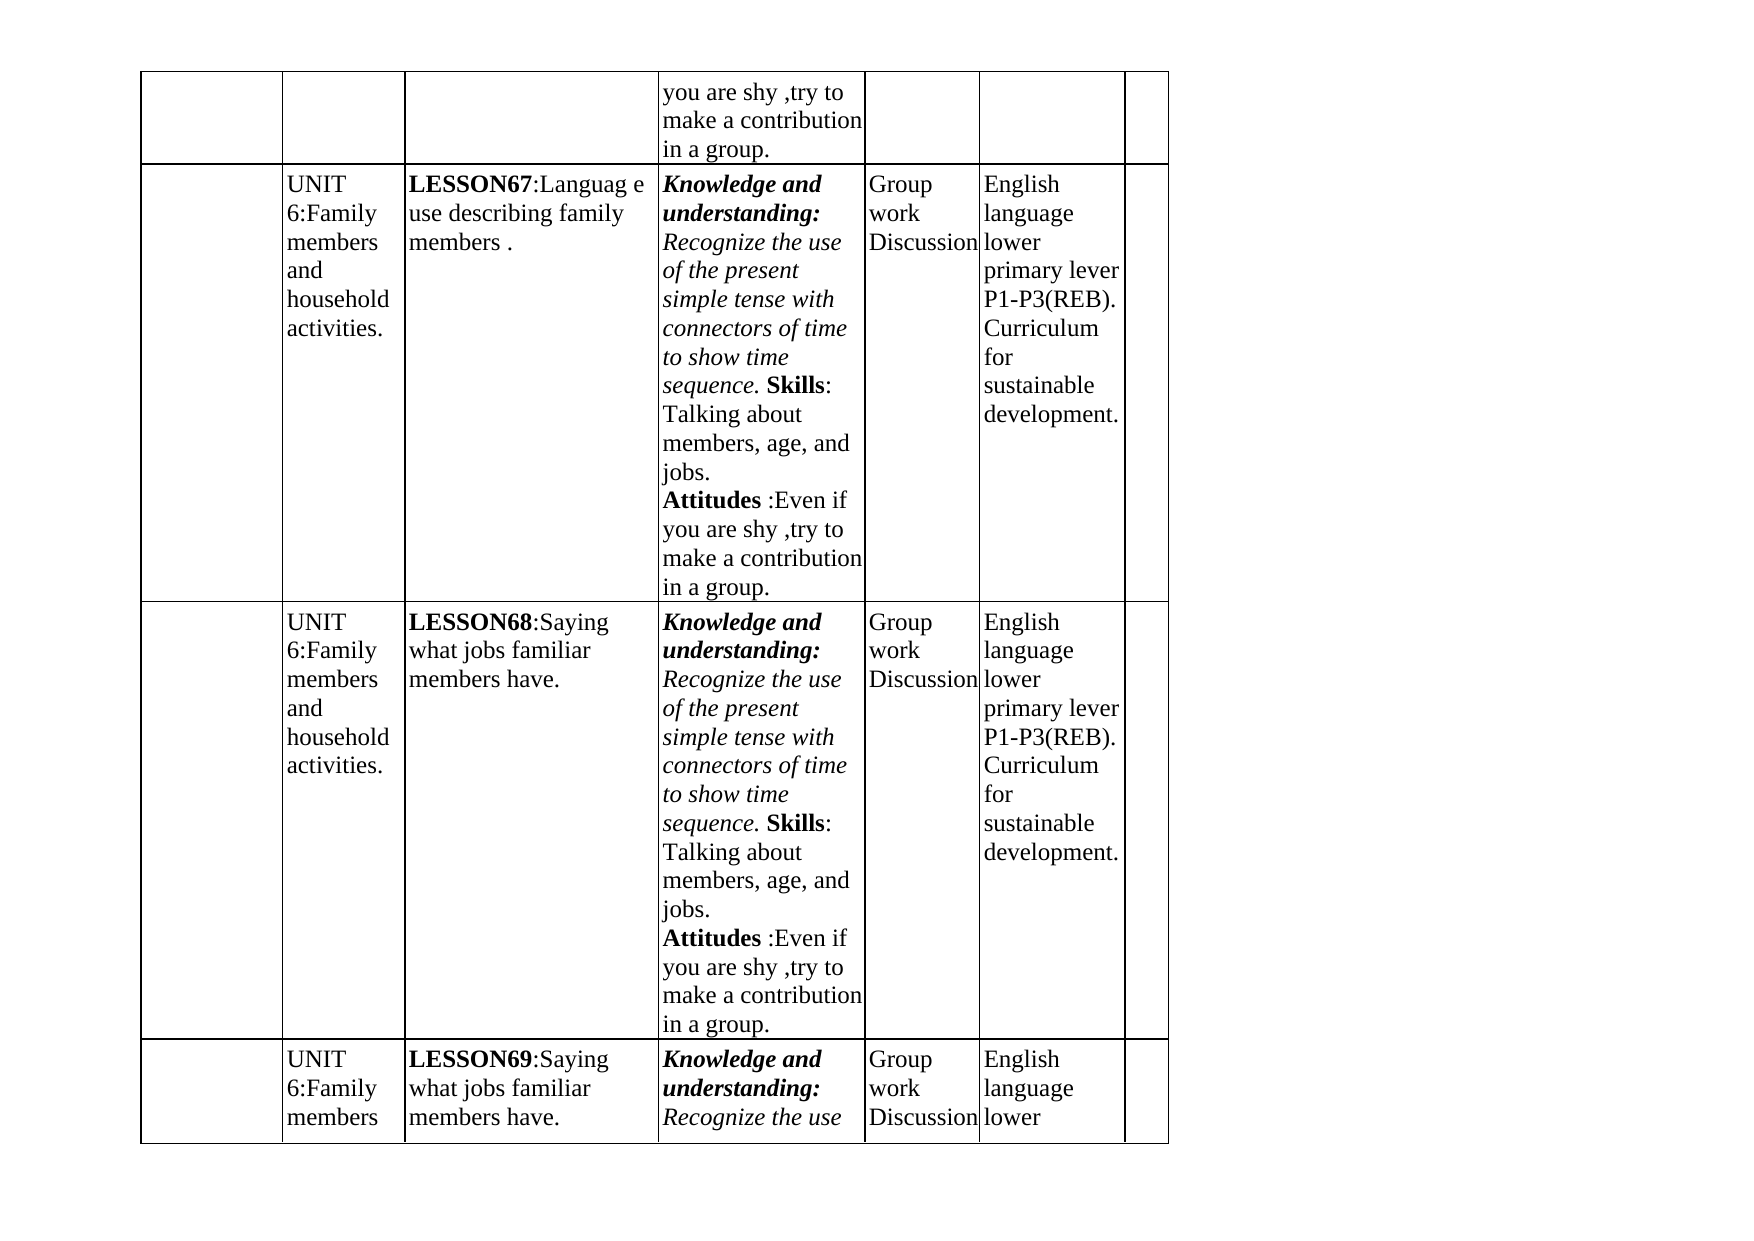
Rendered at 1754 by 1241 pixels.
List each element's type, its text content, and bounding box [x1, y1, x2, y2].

table_cell [142, 165, 282, 601]
table_cell LESSON68:Saying what jobs familiar members have. [406, 602, 658, 1038]
table_cell [1126, 72, 1168, 163]
table_cell [1126, 602, 1168, 1038]
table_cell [659, 72, 864, 163]
table_cell UNIT 6:Family members and household activities. [283, 165, 404, 601]
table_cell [980, 1040, 1124, 1142]
table_cell [1126, 165, 1168, 601]
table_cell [406, 72, 658, 163]
table_cell LESSON67:Languag e use describing family members . [406, 165, 658, 601]
table_cell Group work Discussion [866, 602, 979, 1038]
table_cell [866, 1040, 979, 1142]
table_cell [980, 72, 1124, 163]
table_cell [283, 1040, 404, 1142]
table_cell [142, 72, 282, 163]
table_cell [1126, 1040, 1168, 1142]
table_cell English language lower primary lever P1-P3(REB). Curriculum for sustainable development. [980, 165, 1124, 601]
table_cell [659, 1040, 864, 1142]
table_cell UNIT 6:Family members and household activities. [283, 602, 404, 1038]
table_cell Group work Discussion [866, 165, 979, 601]
table_cell [142, 1040, 282, 1142]
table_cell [866, 72, 979, 163]
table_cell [283, 72, 404, 163]
table_cell [142, 602, 282, 1038]
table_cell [406, 1040, 658, 1142]
table_cell English language lower primary lever P1-P3(REB). Curriculum for sustainable development. [980, 602, 1124, 1038]
